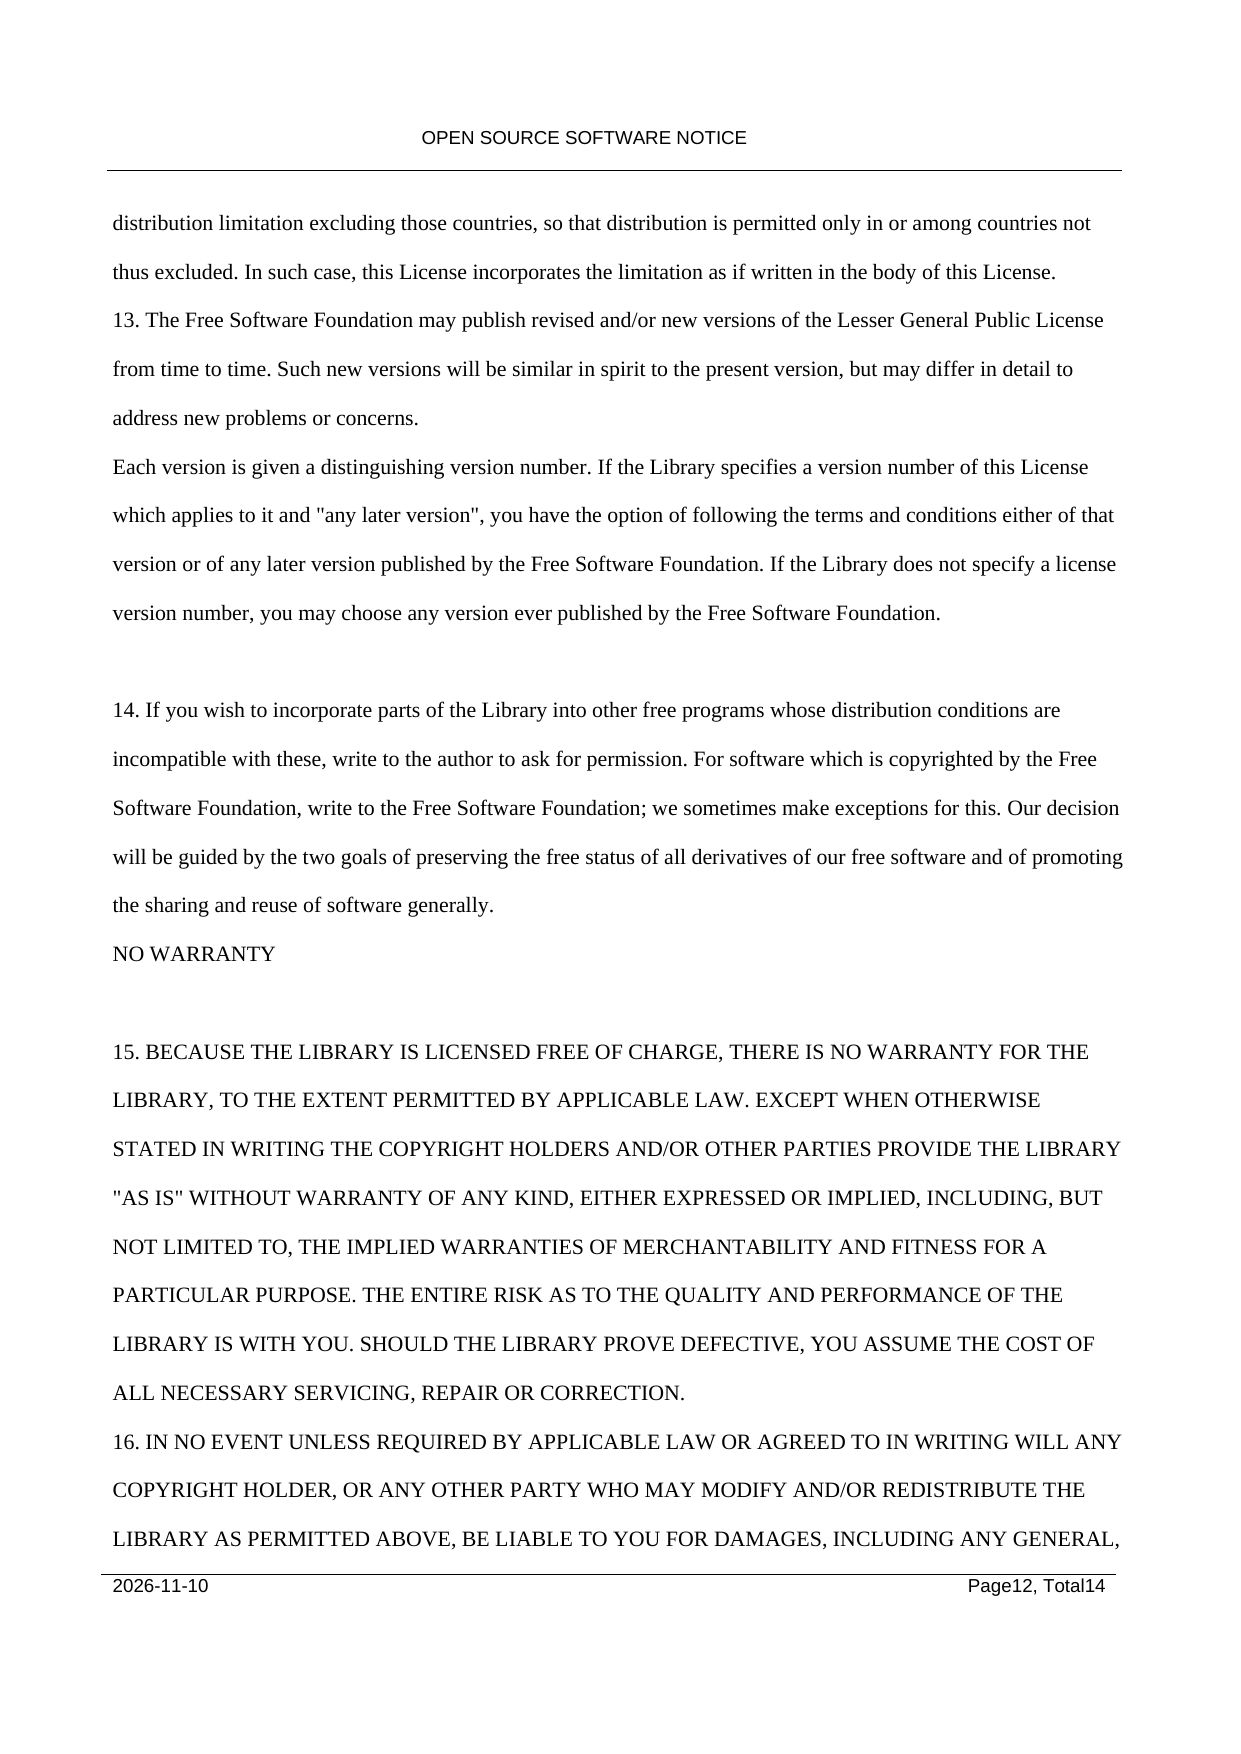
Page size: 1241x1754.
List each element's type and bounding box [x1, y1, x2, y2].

text [112, 206, 1128, 1555]
